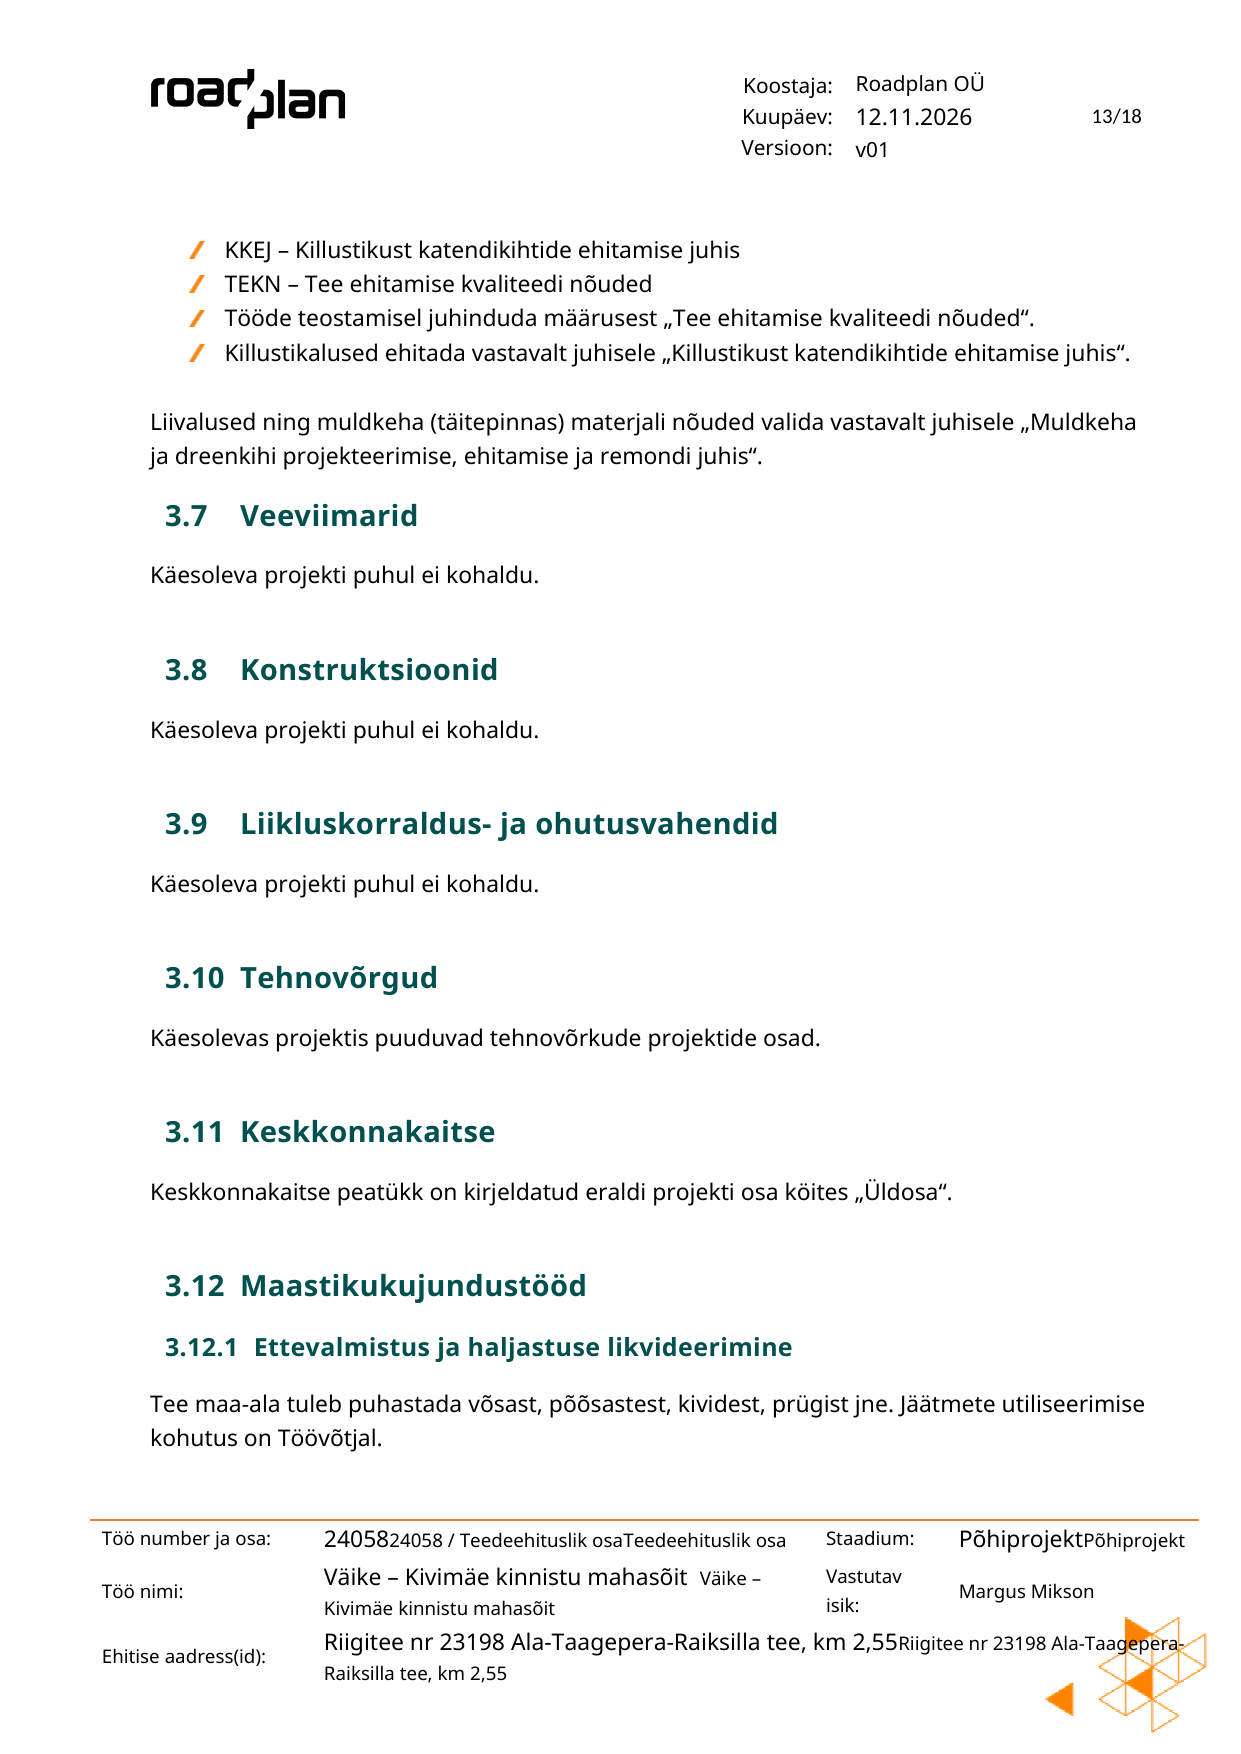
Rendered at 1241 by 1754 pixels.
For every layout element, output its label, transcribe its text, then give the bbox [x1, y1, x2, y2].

list KKEJ – Killustikust katendikihtide ehitamise juhis [187, 233, 1146, 265]
list Tööde teostamisel juhinduda määrusest „Tee ehitamise kvaliteedi nõuded“. [187, 302, 1146, 333]
subtitle Konstruktsioonid [165, 649, 1146, 689]
picture [150, 69, 346, 129]
text Keskkonnakaitse peatükk on kirjeldatud eraldi projekti osa köites „Üldosa“. [150, 1176, 1146, 1207]
picture [188, 310, 205, 327]
text Käesoleva projekti puhul ei kohaldu. [150, 868, 1146, 899]
subtitle Liikluskorraldus- ja ohutusvahendid [165, 803, 1146, 843]
subtitle Ettevalmistus ja haljastuse likvideerimine [165, 1330, 1146, 1364]
picture [188, 275, 205, 293]
picture [188, 344, 205, 362]
text Käesolevas projektis puuduvad tehnovõrkude projektide osad. [150, 1022, 1146, 1053]
text Käesoleva projekti puhul ei kohaldu. [150, 713, 1146, 745]
text Käesoleva projekti puhul ei kohaldu. [150, 559, 1146, 591]
subtitle Veeviimarid [165, 495, 1146, 535]
subtitle Keskkonnakaitse [165, 1111, 1146, 1151]
list Killustikalused ehitada vastavalt juhisele „Killustikust katendikihtide ehitamise juhis“. [187, 337, 1146, 368]
text Tee maa-ala tuleb puhastada võsast, põõsastest, kividest, prügist jne. Jäätmete utiliseerimise kohutus on Töövõtjal. [150, 1388, 1146, 1454]
text Liivalused ning muldkeha (täitepinnas) materjali nõuded valida vastavalt juhisele „Muldkeha ja dreenkihi projekteerimise, ehitamise ja remondi juhis“. [150, 405, 1146, 471]
subtitle Maastikukujundustööd [165, 1265, 1146, 1305]
subtitle Tehnovõrgud [165, 957, 1146, 997]
picture [188, 241, 205, 259]
list TEKN – Tee ehitamise kvaliteedi nõuded [187, 268, 1146, 299]
picture [1033, 1617, 1218, 1740]
